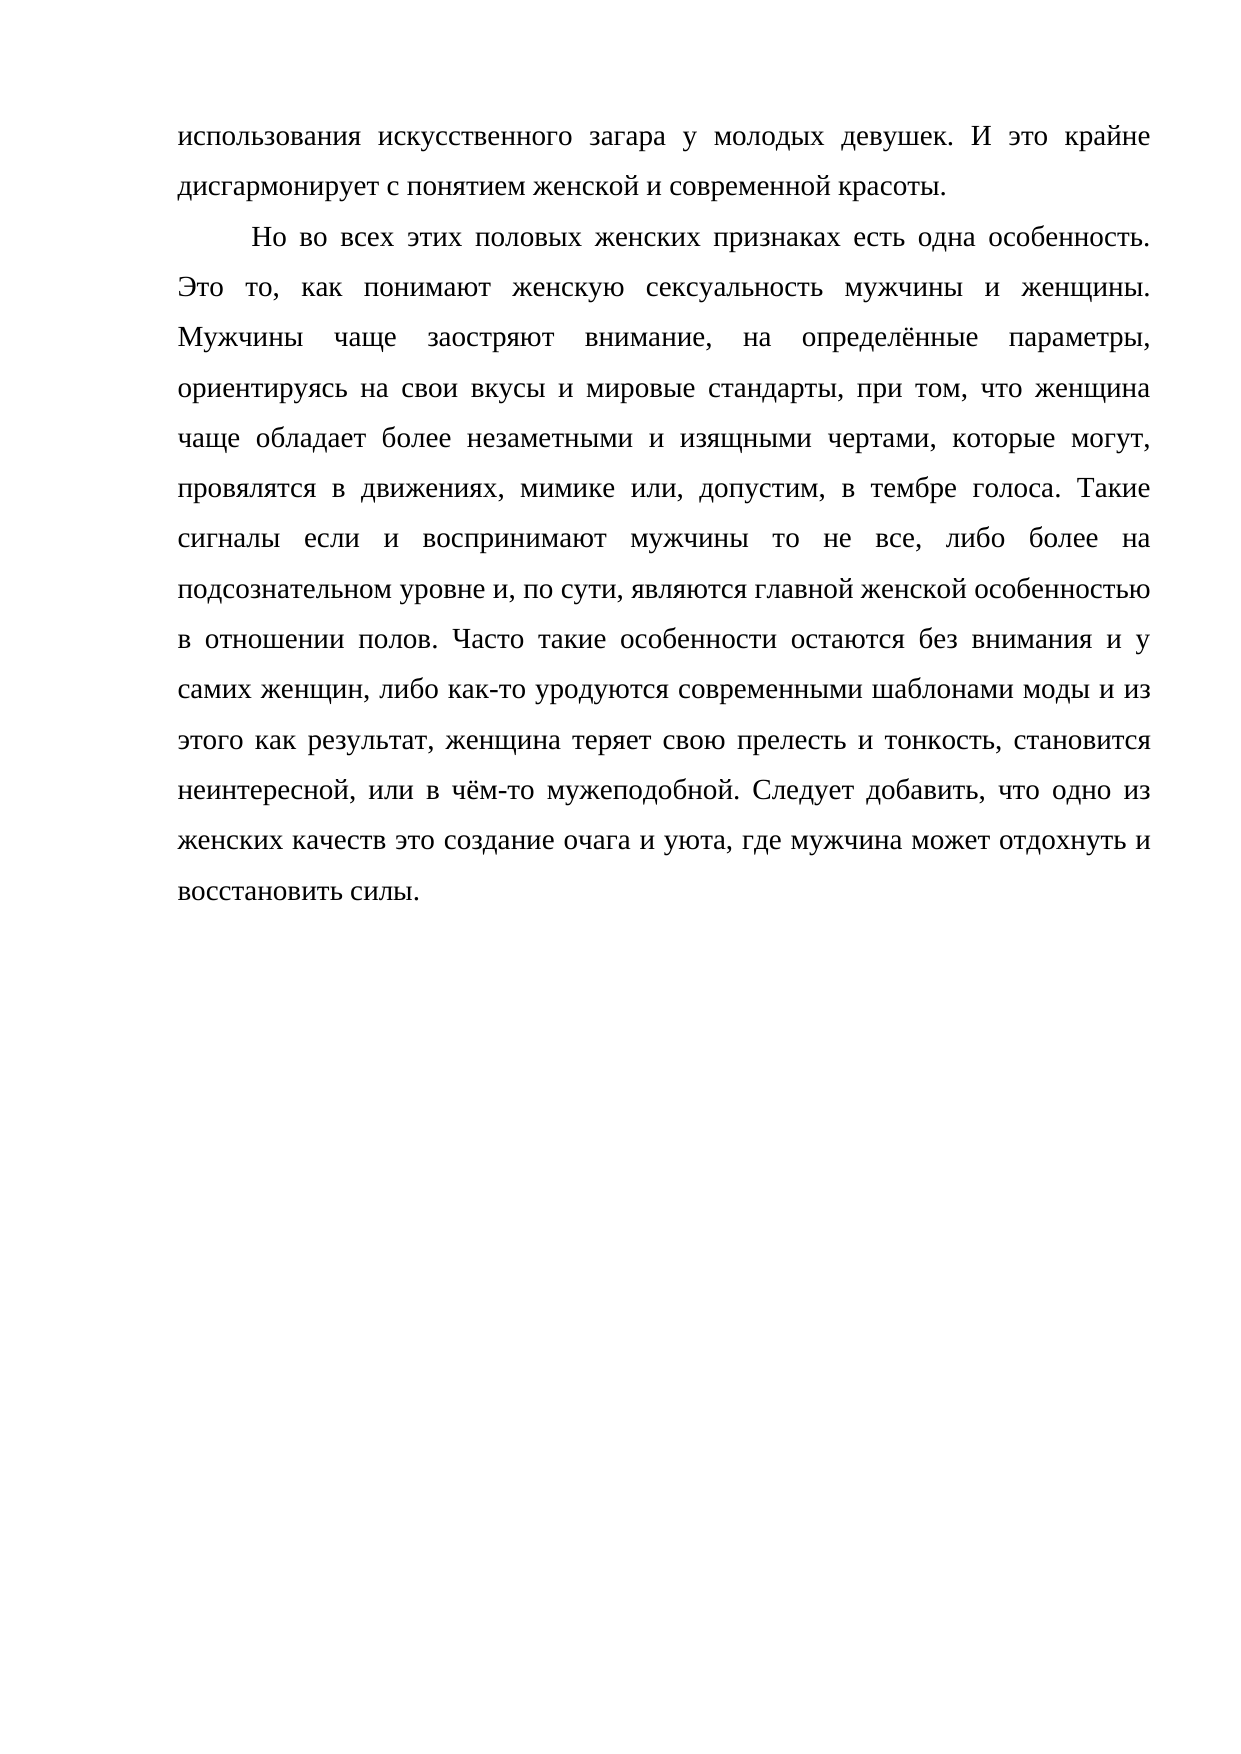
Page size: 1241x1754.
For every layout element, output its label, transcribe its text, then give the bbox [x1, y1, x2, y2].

text Но во всех этих половых женских признаках есть одна особенность. Это то, как понимают женскую сексуальность мужчины и женщины. Мужчины чаще заостряют внимание, на определённые параметры, ориентируясь на свои вкусы и мировые стандарты, при том, что женщина чаще обладает более незаметными и изящными чертами, которые могут, провялятся в движениях, мимике или, допустим, в тембре голоса. Такие сигналы если и воспринимают мужчины то не все, либо более на подсознательном уровне и, по сути, являются главной женской особенностью в отношении полов. Часто такие особенности остаются без внимания и у самих женщин, либо как-то уродуются современными шаблонами моды и из этого как результат, женщина теряет свою прелесть и тонкость, становится неинтересной, или в чём-то мужеподобной. Следует добавить, что одно из женских качеств это создание очага и уюта, где мужчина может отдохнуть и восстановить силы. [177, 219, 1152, 906]
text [177, 118, 1152, 202]
